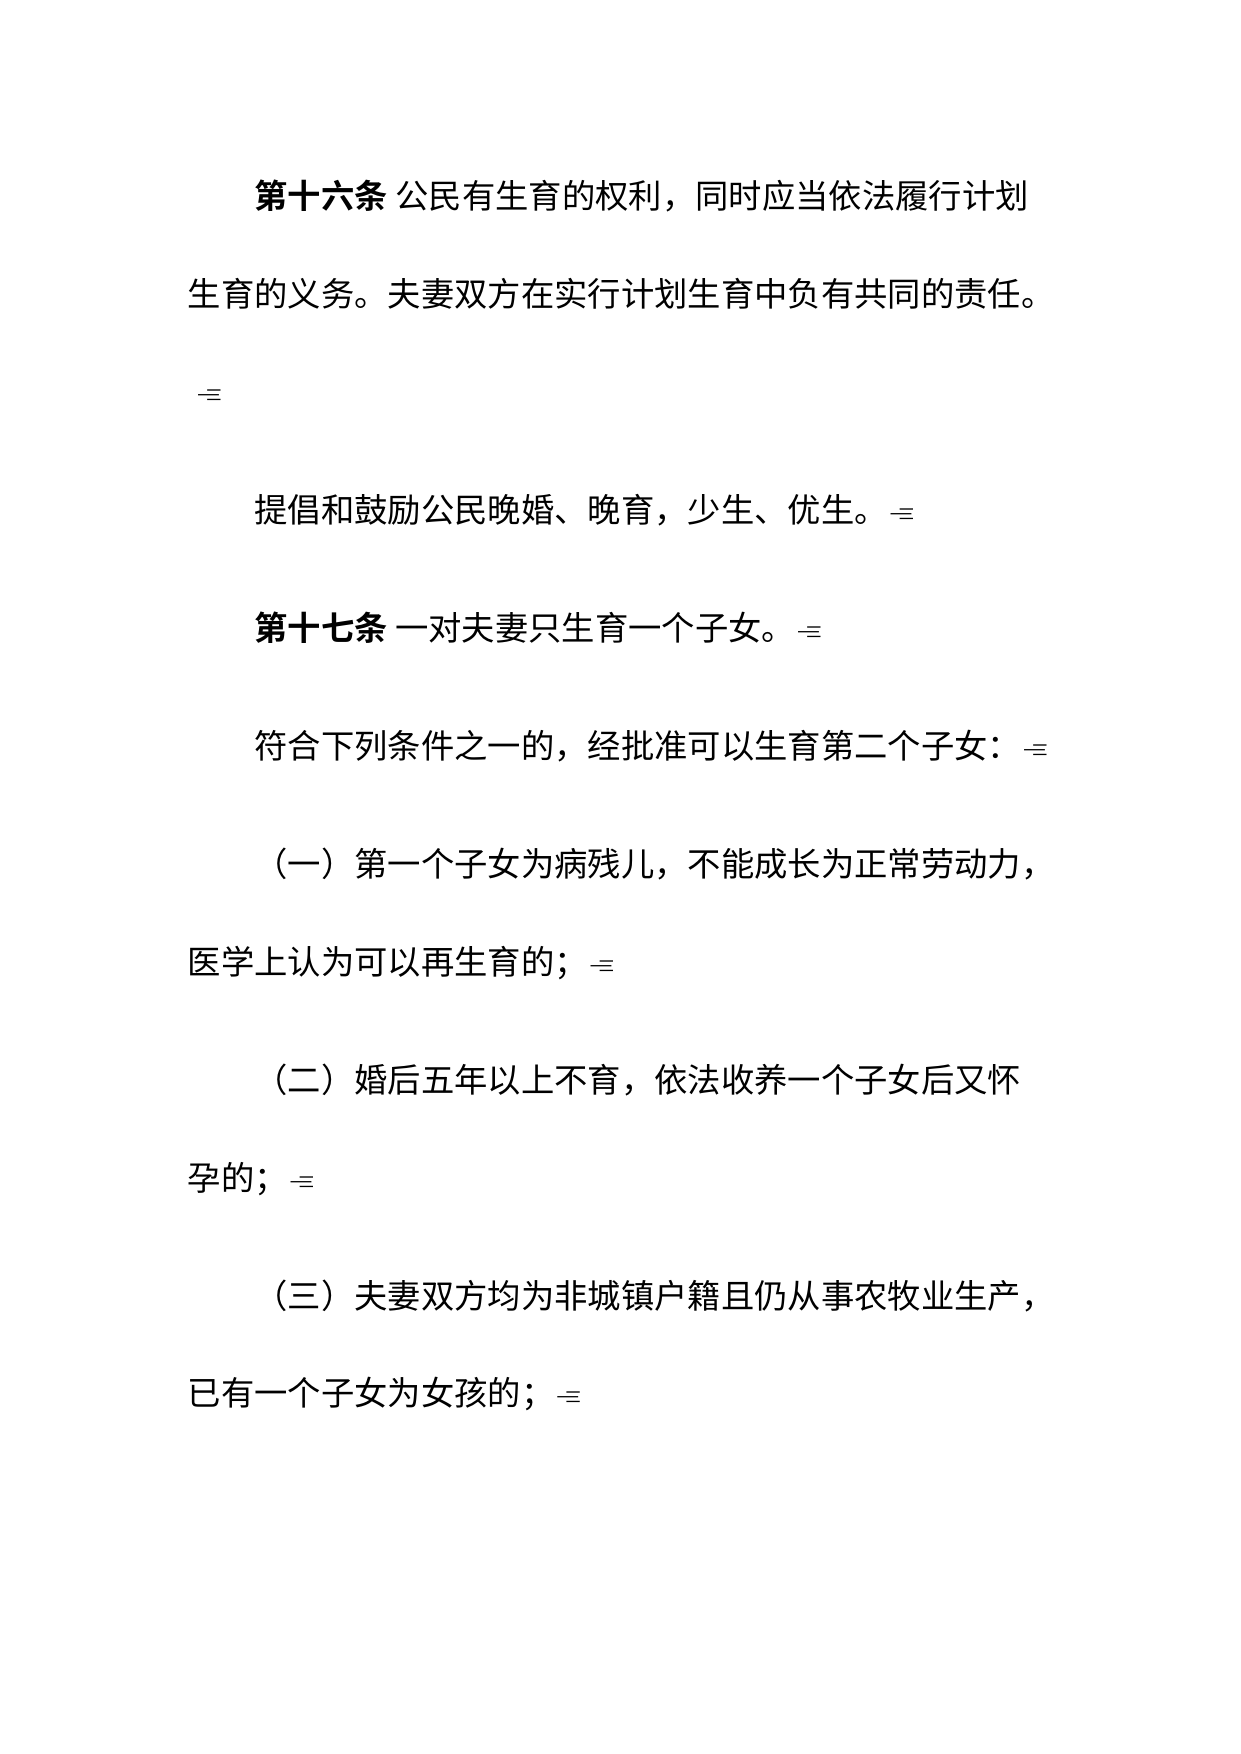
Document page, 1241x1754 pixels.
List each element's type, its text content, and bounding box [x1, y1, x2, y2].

text 符合下列条件之一的，经批准可以生育第二个子女： [187, 712, 1053, 777]
text （二）婚后五年以上不育，依法收养一个子女后又怀孕的； [187, 1046, 1053, 1208]
text 提倡和鼓励公民晚婚、晚育，少生、优生。 [187, 475, 1053, 540]
text 第十七条 一对夫妻只生育一个子女。 [187, 593, 1053, 658]
text （三）夫妻双方均为非城镇户籍且仍从事农牧业生产，已有一个子女为女孩的； [187, 1261, 1053, 1424]
text （一）第一个子女为病残儿，不能成长为正常劳动力，医学上认为可以再生育的； [187, 830, 1053, 992]
text 第十六条 公民有生育的权利，同时应当依法履行计划生育的义务。夫妻双方在实行计划生育中负有共同的责任。  [187, 162, 1053, 422]
